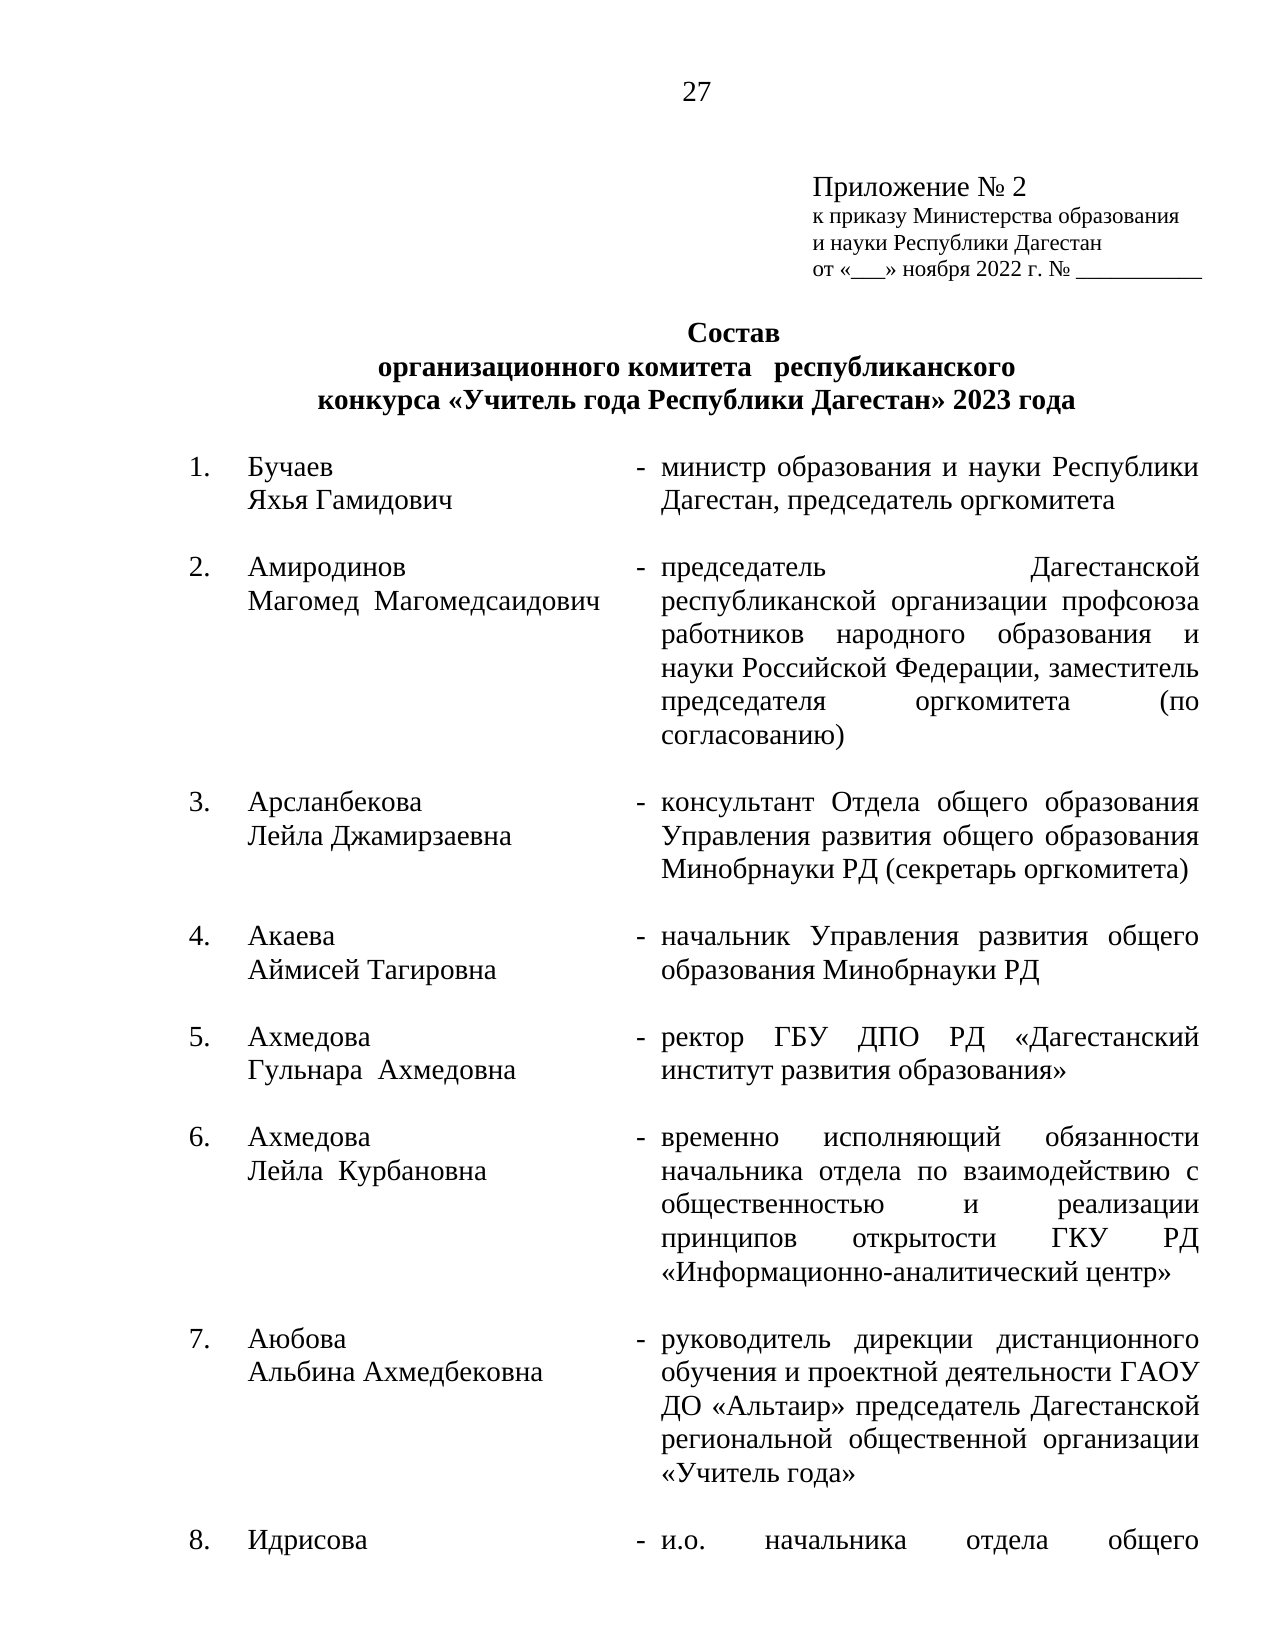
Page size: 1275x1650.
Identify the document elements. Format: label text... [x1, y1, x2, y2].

text и науки Республики Дагестан от «___» ноября 2022 г. № ___________ [812, 229, 1216, 282]
table_cell Ахмедова Лейла Курбановна [236, 1120, 624, 1321]
table_cell [177, 549, 236, 784]
table_cell [177, 1019, 236, 1119]
table_header Бучаев Яхья Гамидович [236, 449, 624, 549]
table_cell - [625, 918, 649, 1019]
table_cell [650, 1522, 1211, 1556]
table_cell [177, 918, 236, 1019]
text организационного комитета республиканского конкурса «Учитель года Республики Дагестан» 2023 года [177, 349, 1216, 416]
table_cell Ахмедова Гульнара Ахмедовна [236, 1019, 624, 1119]
table_cell [177, 784, 236, 918]
table_cell - [625, 1321, 649, 1522]
table_cell Амиродинов Магомед Магомедсаидович [236, 549, 624, 784]
table_header [177, 449, 236, 549]
table_cell председатель Дагестанской республиканской организации профсоюза работников народного образования и науки Российской Федерации, заместитель председателя оргкомитета (по согласованию) [650, 549, 1211, 784]
table_cell - [625, 1019, 649, 1119]
table_cell ректор ГБУ ДПО РД «Дагестанский институт развития образования» [650, 1019, 1211, 1119]
table_cell начальник Управления развития общего образования Минобрнауки РД [650, 918, 1211, 1019]
table_cell [177, 1522, 236, 1556]
table_cell - [625, 784, 649, 918]
table_cell [177, 1321, 236, 1522]
table_cell руководитель дирекции дистанционного обучения и проектной деятельности ГАОУ ДО «Альтаир» председатель Дагестанской региональной общественной организации «Учитель года» [650, 1321, 1211, 1522]
table_cell - [625, 1120, 649, 1321]
table_cell - [625, 1522, 649, 1556]
table_cell консультант Отдела общего образования Управления развития общего образования Минобрнауки РД (секретарь оргкомитета) [650, 784, 1211, 918]
table_cell временно исполняющий обязанности начальника отдела по взаимодействию с общественностью и реализации принципов открытости ГКУ РД «Информационно-аналитический центр» [650, 1120, 1211, 1321]
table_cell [236, 1522, 624, 1556]
table_cell Акаева Аймисей Тагировна [236, 918, 624, 1019]
text Приложение № 2 к приказу Министерства образования [812, 169, 1216, 229]
table_cell [177, 1120, 236, 1321]
table_cell - [625, 549, 649, 784]
table_cell Арсланбекова Лейла Джамирзаевна [236, 784, 624, 918]
text Состав [177, 315, 1216, 349]
table_header министр образования и науки Республики Дагестан, председатель оргкомитета [650, 449, 1211, 549]
table_cell Аюбова Альбина Ахмедбековна [236, 1321, 624, 1522]
table_header - [625, 449, 649, 549]
